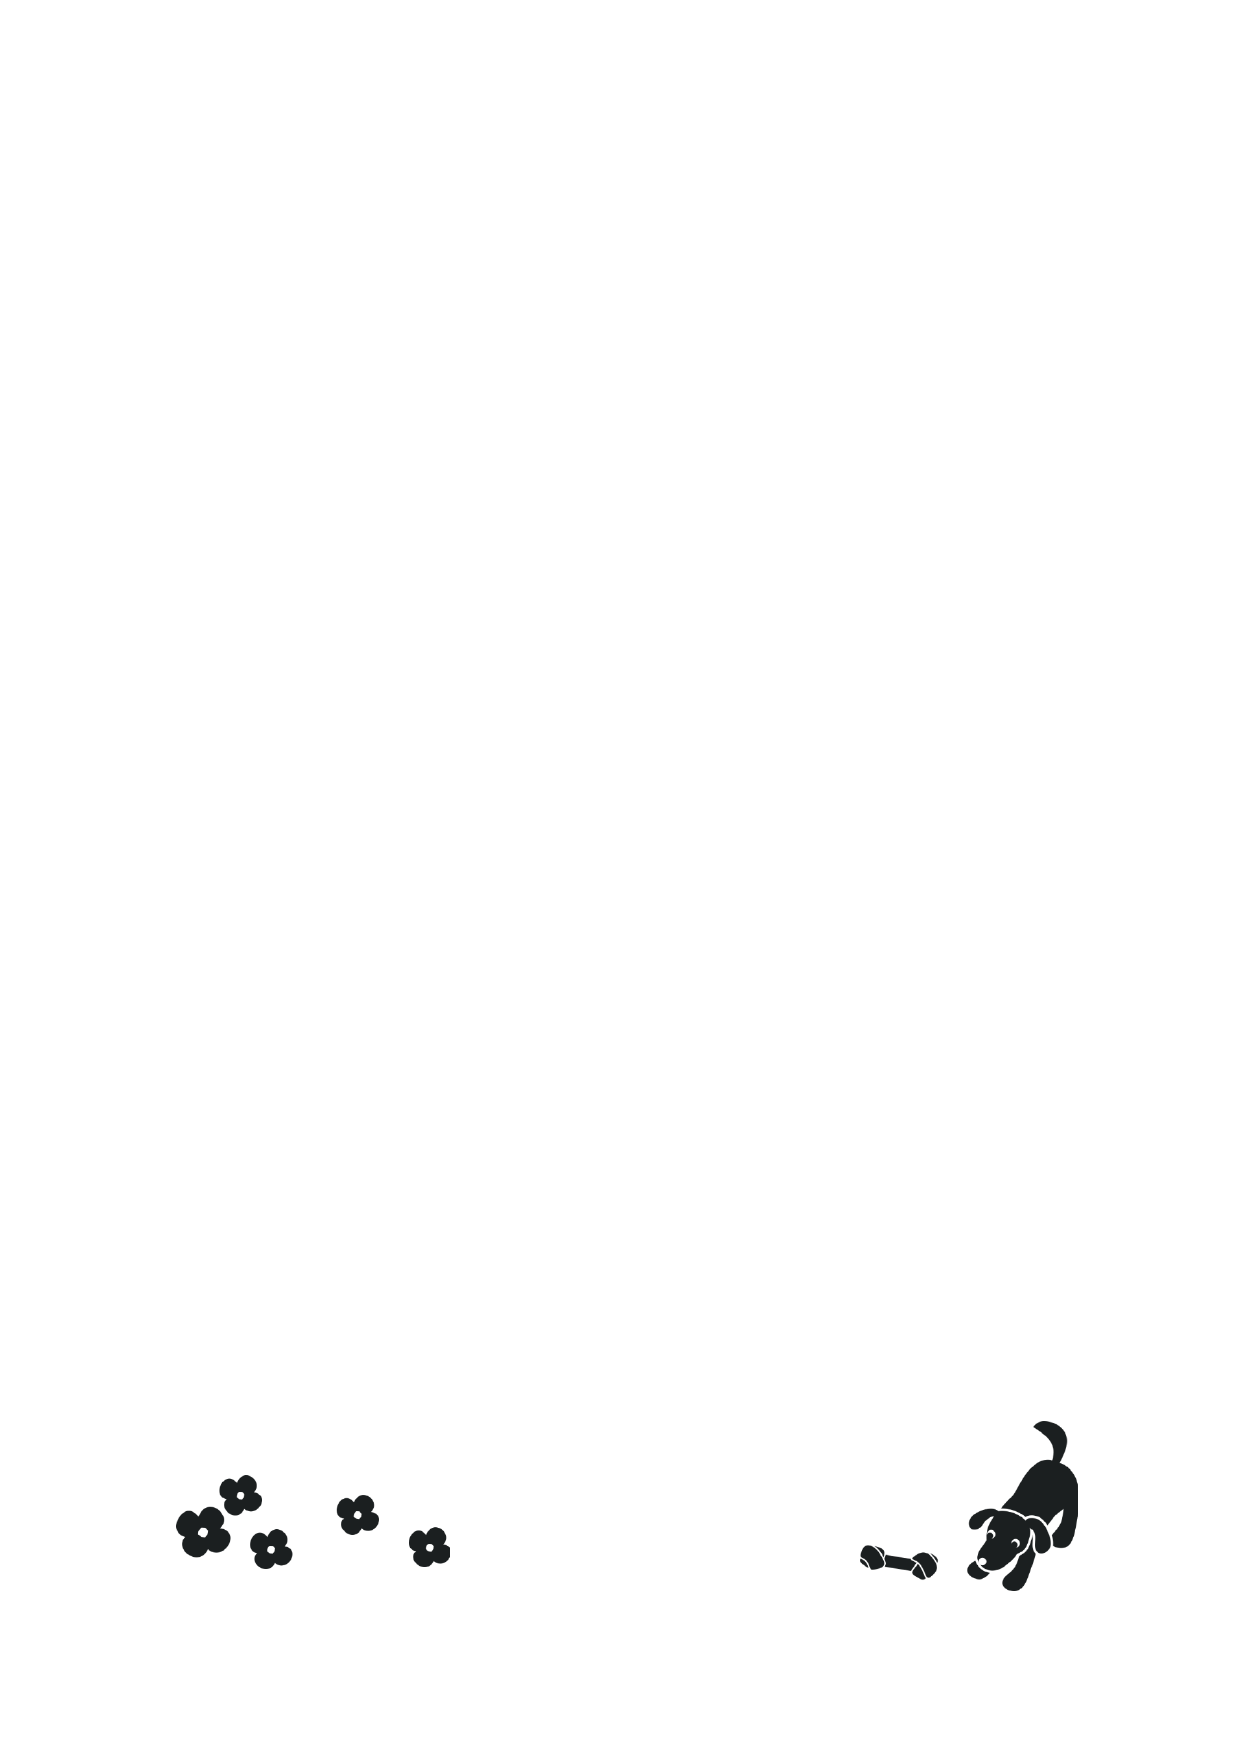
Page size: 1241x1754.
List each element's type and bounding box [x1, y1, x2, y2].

picture [176, 1475, 450, 1569]
picture [858, 1421, 1078, 1591]
